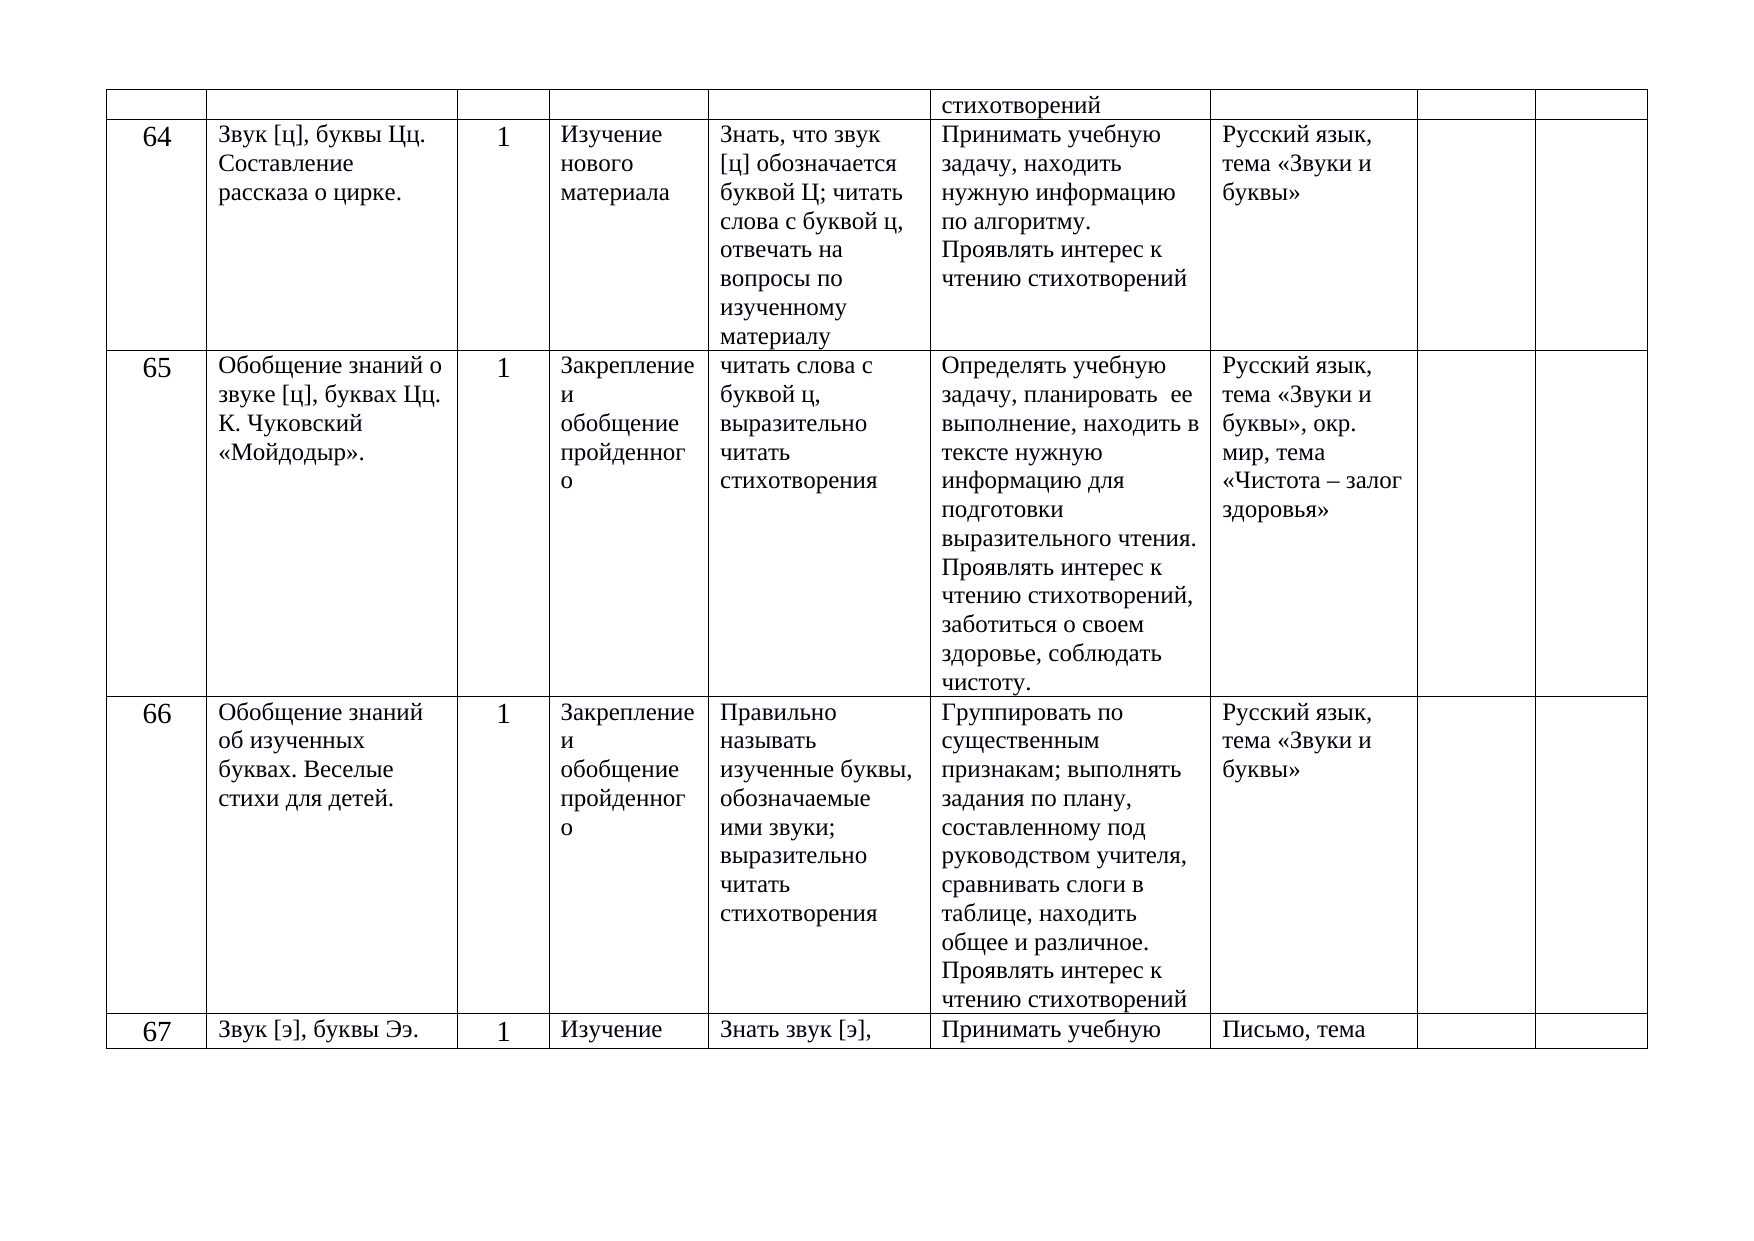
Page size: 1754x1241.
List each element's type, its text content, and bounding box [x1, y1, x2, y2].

table_cell [1418, 120, 1535, 349]
table_cell Звук [ц], буквы Цц. Составление рассказа о цирке. [207, 120, 457, 349]
table_cell Обобщение знаний о звуке [ц], буквах Цц. К. Чуковский «Мойдодыр». [207, 351, 457, 696]
table_cell Обобщение знаний об изученных буквах. Веселые стихи для детей. [207, 697, 457, 1013]
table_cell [709, 90, 930, 118]
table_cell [550, 1014, 708, 1047]
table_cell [550, 90, 708, 118]
table_cell Закрепление и обобщение пройденного [550, 697, 708, 1013]
table_cell 67 [107, 1014, 206, 1047]
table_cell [709, 1014, 930, 1047]
table_cell Закрепление и обобщение пройденного [550, 351, 708, 696]
table_cell [1418, 1014, 1535, 1047]
table_cell 1 [458, 697, 549, 1013]
table_cell [1418, 697, 1535, 1013]
table_cell 64 [107, 120, 206, 349]
table_cell 1 [458, 1014, 549, 1047]
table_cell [207, 1014, 457, 1047]
table_cell 63 [107, 90, 206, 118]
table_cell 65 [107, 351, 206, 696]
table_cell Русский язык, тема «Звуки и буквы» [1211, 697, 1417, 1013]
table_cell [207, 90, 457, 118]
table_cell Принимать учебную задачу, находить нужную информацию по алгоритму. Проявлять интерес к чтению стихотворений [931, 120, 1210, 349]
table_cell Определять учебную задачу, планировать ее выполнение, находить в тексте нужную информацию для подготовки выразительного чтения. Проявлять интерес к чтению стихотворений, заботиться о своем здоровье, соблюдать чистоту. [931, 351, 1210, 696]
table_cell [1536, 697, 1647, 1013]
table_cell [1418, 351, 1535, 696]
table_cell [1211, 90, 1417, 118]
table_cell читать слова с буквой ц, выразительно читать стихотворения [709, 351, 930, 696]
table_cell [1536, 1014, 1647, 1047]
table_cell Русский язык, тема «Звуки и буквы» [1211, 120, 1417, 349]
table_cell Изучение нового материала [550, 120, 708, 349]
table_cell Знать, что звук [ц] обозначается буквой Ц; читать слова с буквой ц, отвечать на вопросы по изученному материалу [709, 120, 930, 349]
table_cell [1211, 1014, 1417, 1047]
table_cell Русский язык, тема «Звуки и буквы», окр. мир, тема «Чистота – залог здоровья» [1211, 351, 1417, 696]
table_cell 1 [458, 90, 549, 118]
table_cell [1536, 351, 1647, 696]
table_cell Правильно называть изученные буквы, обозначаемые ими звуки; выразительно читать стихотворения [709, 697, 930, 1013]
table_cell [1536, 90, 1647, 118]
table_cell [931, 90, 1210, 118]
table_cell Группировать по существенным признакам; выполнять задания по плану, составленному под руководством учителя, сравнивать слоги в таблице, находить общее и различное. Проявлять интерес к чтению стихотворений [931, 697, 1210, 1013]
table_cell 1 [458, 120, 549, 349]
table_cell [1536, 120, 1647, 349]
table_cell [931, 1014, 1210, 1047]
table_cell 66 [107, 697, 206, 1013]
table_cell 1 [458, 351, 549, 696]
table_cell [1418, 90, 1535, 118]
